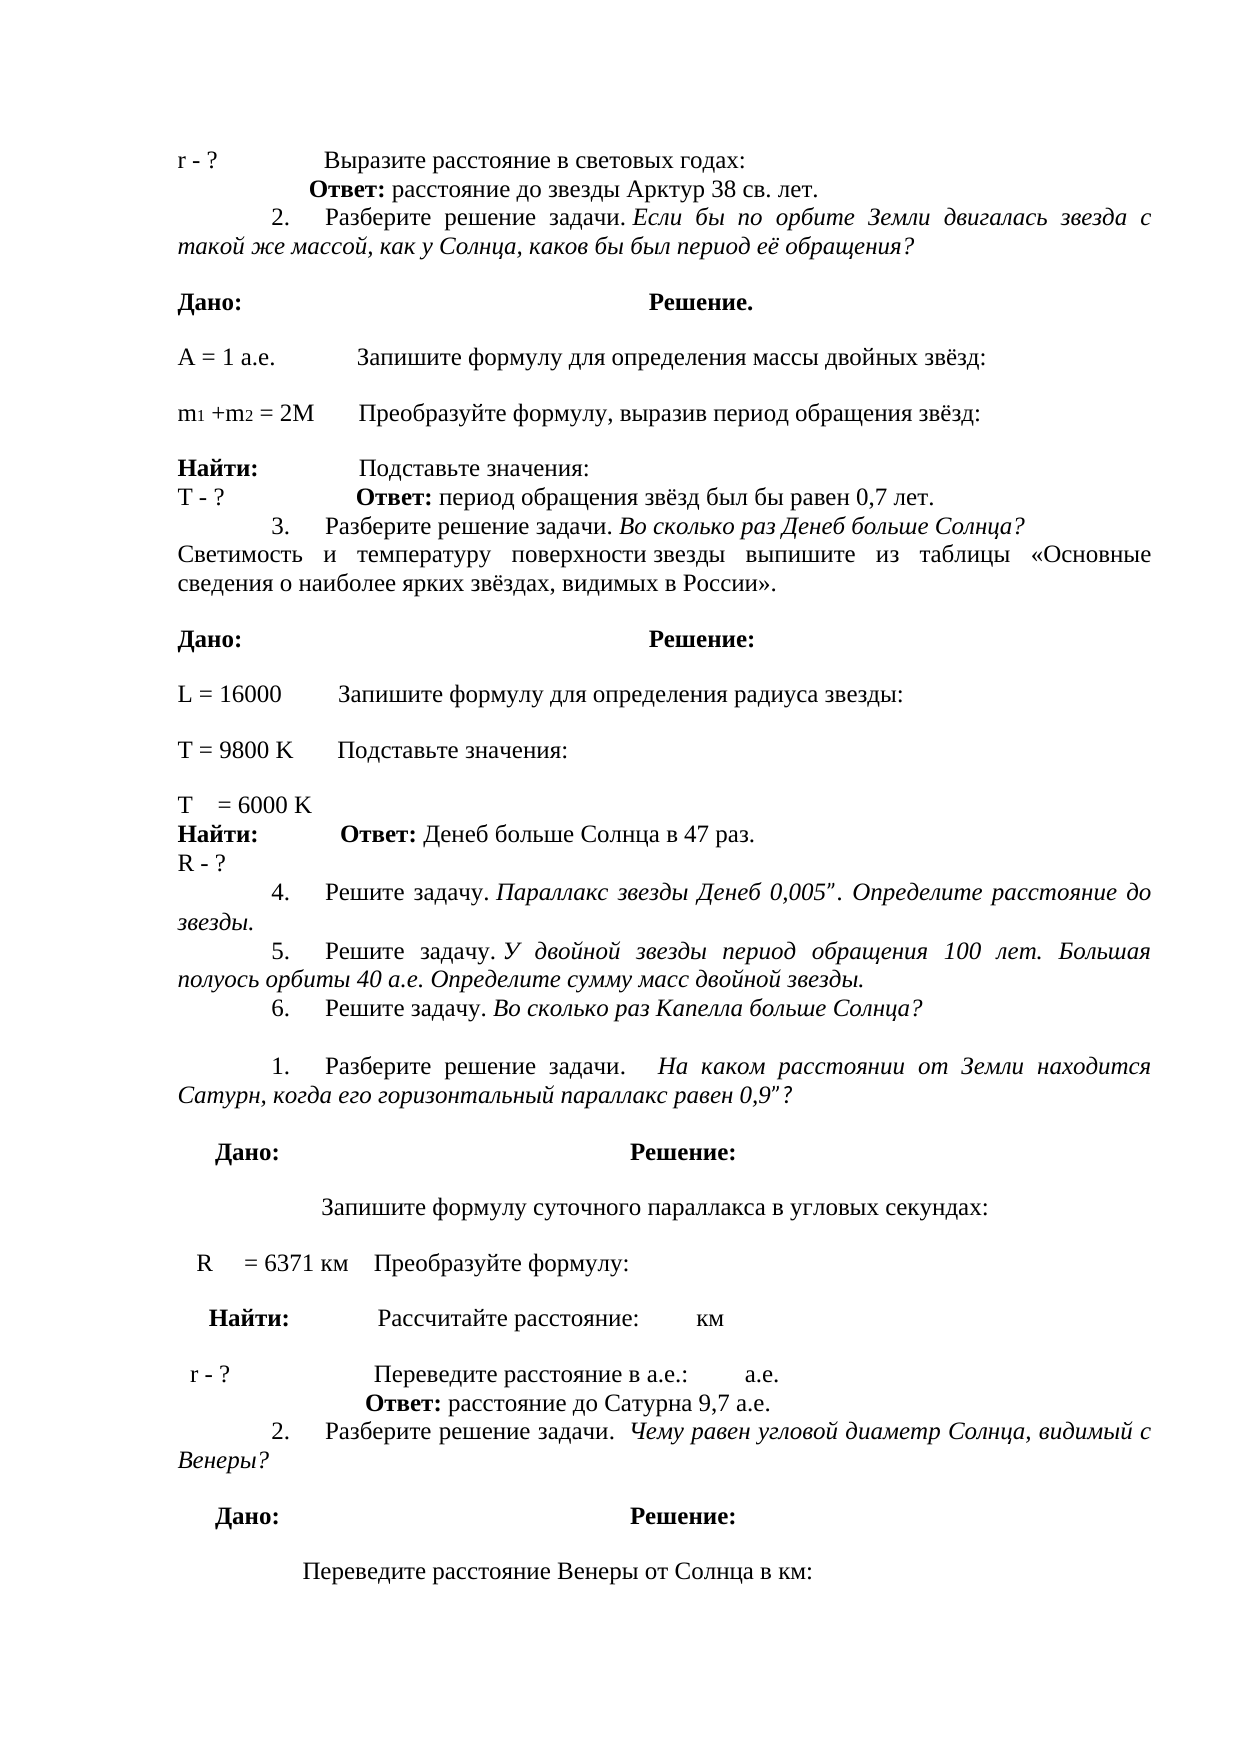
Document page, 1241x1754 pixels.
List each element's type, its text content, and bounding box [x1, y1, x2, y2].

list Разберите решение задачи. Если бы по орбите Земли двигалась звезда с такой же массой, как у Солнца, каков бы был период её обращения? [177, 202, 1152, 260]
text R = 6371 км Преобразуйте формулу: [177, 1221, 1152, 1277]
text Дано: Решение: [177, 1474, 1152, 1529]
text Запишите формулу суточного параллакса в угловых секундах: [177, 1166, 1152, 1221]
list Решите задачу. У двойной звезды период обращения 100 лет. Большая полуось орбиты 40 а.е. Определите сумму масс двойной звезды. [177, 936, 1152, 993]
text Найти: Ответ: Денеб больше Солнца в 47 раз. [177, 819, 1152, 848]
text Дано: Решение: [177, 597, 1152, 652]
text R - ? [177, 848, 1152, 877]
text Найти: Рассчитайте расстояние: км [177, 1277, 1152, 1332]
list Разберите решение задачи. Во сколько раз Денеб больше Солнца? [177, 511, 1152, 539]
list Разберите решение задачи. Чему равен угловой диаметр Солнца, видимый с Венеры? [177, 1416, 1152, 1474]
list Решите задачу. Параллакс звезды Денеб 0,005”. Определите расстояние до звезды. [177, 877, 1152, 936]
text Дано: Решение. [177, 260, 1152, 315]
text T = 9800 K Подставьте значения: [177, 708, 1152, 763]
text T - ? Ответ: период обращения звёзд был бы равен 0,7 лет. [177, 482, 1152, 511]
text Ответ: расстояние до звезды Арктур 38 св. лет. [177, 174, 1152, 202]
text m1 +m2 = 2M Преобразуйте формулу, выразив период обращения звёзд: [177, 371, 1152, 426]
list Решите задачу. Во сколько раз Капелла больше Солнца? [177, 993, 1152, 1022]
text Дано: Решение: [177, 1110, 1152, 1166]
text Найти: Подставьте значения: [177, 426, 1152, 482]
text Ответ: расстояние до Сатурна 9,7 а.е. [177, 1388, 1152, 1416]
list Разберите решение задачи. На каком расстоянии от Земли находится Сатурн, когда его горизонтальный параллакс равен 0,9”? [177, 1051, 1152, 1110]
text r - ? Переведите расстояние в а.е.: а.е. [177, 1332, 1152, 1388]
text Переведите расстояние Венеры от Солнца в км: [177, 1529, 1152, 1585]
text T = 6000 K [177, 763, 1152, 819]
text r - ? Выразите расстояние в световых годах: [177, 118, 1152, 174]
text Светимость и температуру поверхности звезды выпишите из таблицы «Основные сведения о наиболее ярких звёздах, видимых в России». [177, 539, 1152, 597]
text L = 16000 Запишите формулу для определения радиуса звезды: [177, 652, 1152, 708]
text А = 1 а.е. Запишите формулу для определения массы двойных звёзд: [177, 315, 1152, 371]
